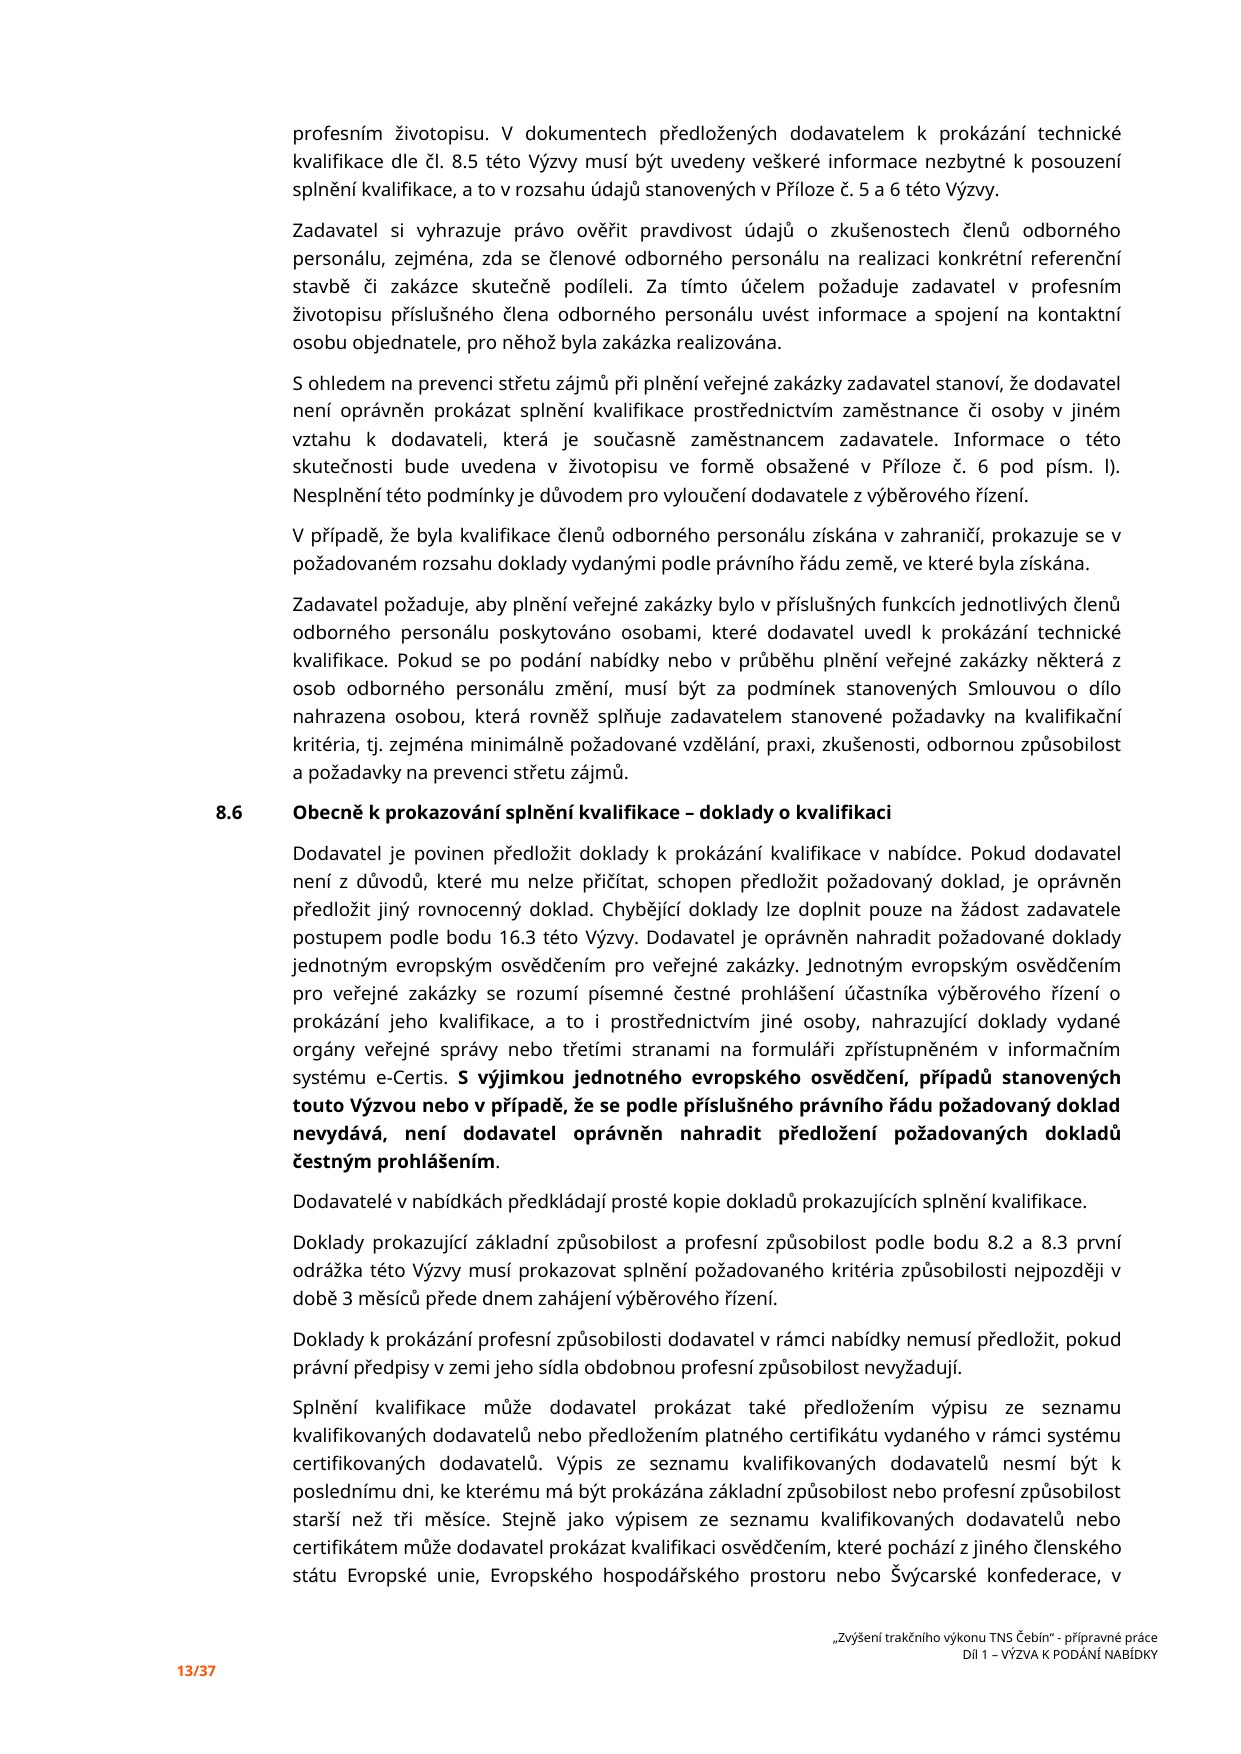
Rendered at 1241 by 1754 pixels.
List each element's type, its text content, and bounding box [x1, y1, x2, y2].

text V případě, že byla kvalifikace členů odborného personálu získána v zahraničí, prokazuje se v požadovaném rozsahu doklady vydanými podle právního řádu země, ve které byla získána. [292, 522, 1122, 576]
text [292, 121, 1122, 202]
text Dodavatel je povinen předložit doklady k prokázání kvalifikace v nabídce. Pokud dodavatel není z důvodů, které mu nelze přičítat, schopen předložit požadovaný doklad, je oprávněn předložit jiný rovnocenný doklad. Chybějící doklady lze doplnit pouze na žádost zadavatele postupem podle bodu 16.3 této Výzvy. Dodavatel je oprávněn nahradit požadované doklady jednotným evropským osvědčením pro veřejné zakázky. Jednotným evropským osvědčením pro veřejné zakázky se rozumí písemné čestné prohlášení účastníka výběrového řízení o prokázání jeho kvalifikace, a to i prostřednictvím jiné osoby, nahrazující doklady vydané orgány veřejné správy nebo třetími stranami na formuláři zpřístupněném v informačním systému e-Certis. S výjimkou jednotného evropského osvědčení, případů stanovených touto Výzvou nebo v případě, že se podle příslušného právního řádu požadovaný doklad nevydává, není dodavatel oprávněn nahradit předložení požadovaných dokladů čestným prohlášením. [292, 840, 1122, 1174]
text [292, 1394, 1122, 1588]
text Obecně k prokazování splnění kvalifikace – doklady o kvalifikaci [216, 799, 1122, 825]
text Zadavatel požaduje, aby plnění veřejné zakázky bylo v příslušných funkcích jednotlivých členů odborného personálu poskytováno osobami, které dodavatel uvedl k prokázání technické kvalifikace. Pokud se po podání nabídky nebo v průběhu plnění veřejné zakázky některá z osob odborného personálu změní, musí být za podmínek stanovených Smlouvou o dílo nahrazena osobou, která rovněž splňuje zadavatelem stanovené požadavky na kvalifikační kritéria, tj. zejména minimálně požadované vzdělání, praxi, zkušenosti, odbornou způsobilost a požadavky na prevenci střetu zájmů. [292, 591, 1122, 784]
text Doklady k prokázání profesní způsobilosti dodavatel v rámci nabídky nemusí předložit, pokud právní předpisy v zemi jeho sídla obdobnou profesní způsobilost nevyžadují. [292, 1326, 1122, 1379]
text Zadavatel si vyhrazuje právo ověřit pravdivost údajů o zkušenostech členů odborného personálu, zejména, zda se členové odborného personálu na realizaci konkrétní referenční stavbě či zakázce skutečně podíleli. Za tímto účelem požaduje zadavatel v profesním životopisu příslušného člena odborného personálu uvést informace a spojení na kontaktní osobu objednatele, pro něhož byla zakázka realizována. [292, 217, 1122, 355]
text Dodavatelé v nabídkách předkládají prosté kopie dokladů prokazujících splnění kvalifikace. [292, 1189, 1122, 1214]
text Doklady prokazující základní způsobilost a profesní způsobilost podle bodu 8.2 a 8.3 první odrážka této Výzvy musí prokazovat splnění požadovaného kritéria způsobilosti nejpozději v době 3 měsíců přede dnem zahájení výběrového řízení. [292, 1229, 1122, 1311]
text S ohledem na prevenci střetu zájmů při plnění veřejné zakázky zadavatel stanoví, že dodavatel není oprávněn prokázat splnění kvalifikace prostřednictvím zaměstnance či osoby v jiném vztahu k dodavateli, která je současně zaměstnancem zadavatele. Informace o této skutečnosti bude uvedena v životopisu ve formě obsažené v Příloze č. 6 pod písm. l). Nesplnění této podmínky je důvodem pro vyloučení dodavatele z výběrového řízení. [292, 370, 1122, 507]
